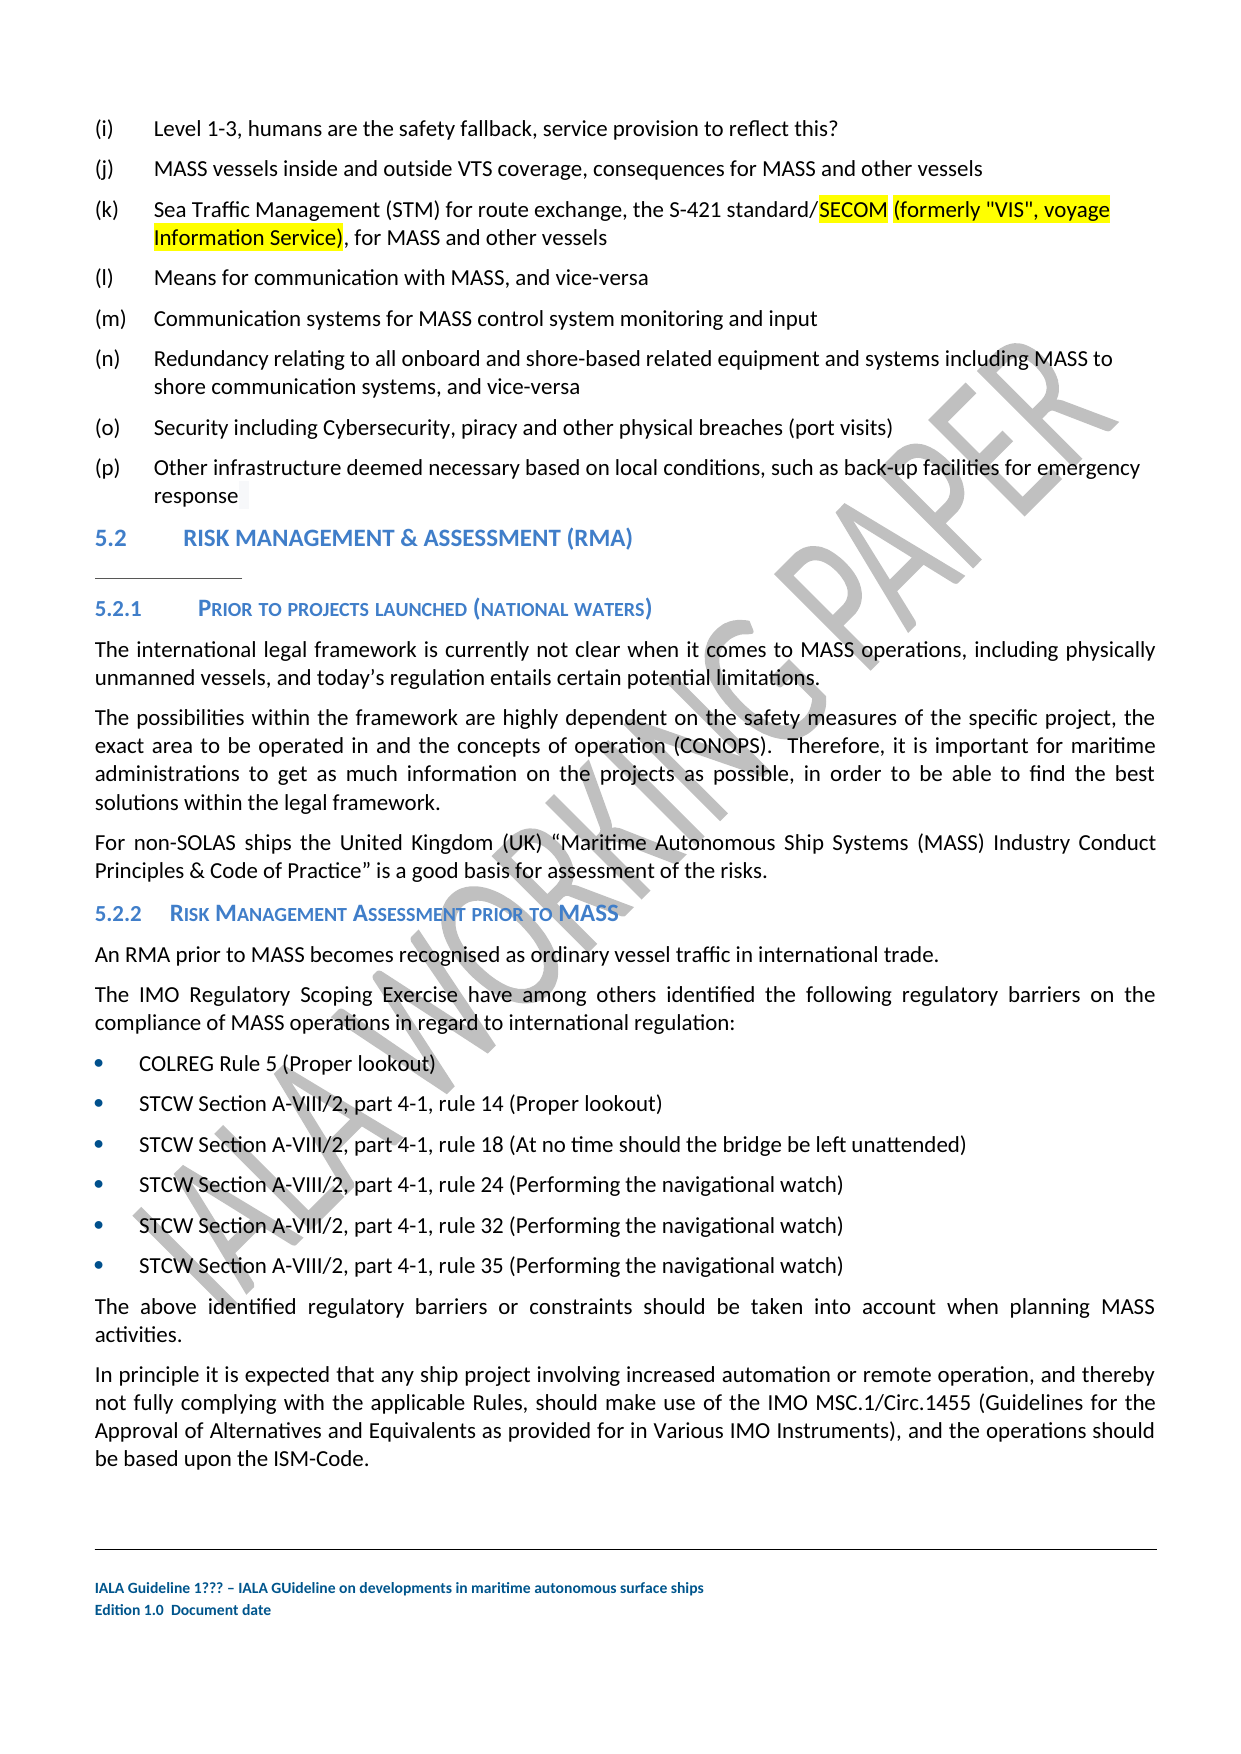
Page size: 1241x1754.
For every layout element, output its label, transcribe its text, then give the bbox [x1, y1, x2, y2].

text The international legal framework is currently not clear when it comes to MASS operations, including physically unmanned vessels, and today’s regulation entails certain potential limitations. [94, 635, 1157, 691]
subtitle Risk Management & Assessment (RMA) [94, 522, 1084, 552]
list STCW Section A-VIII/2, part 4-1, rule 35 (Performing the navigational watch) [94, 1251, 1157, 1279]
list STCW Section A-VIII/2, part 4-1, rule 24 (Performing the navigational watch) [94, 1170, 1157, 1198]
list STCW Section A-VIII/2, part 4-1, rule 14 (Proper lookout) [94, 1089, 1157, 1117]
text The possibilities within the framework are highly dependent on the safety measures of the specific project, the exact area to be operated in and the concepts of operation (CONOPS). Therefore, it is important for maritime administrations to get as much information on the projects as possible, in order to be able to find the best solutions within the legal framework. [94, 703, 1157, 816]
list Other infrastructure deemed necessary based on local conditions, such as back-up facilities for emergency response [94, 453, 1157, 509]
text The above identified regulatory barriers or constraints should be taken into account when planning MASS activities. [94, 1292, 1157, 1348]
list Redundancy relating to all onboard and shore-based related equipment and systems including MASS to shore communication systems, and vice-versa [94, 344, 1157, 400]
list MASS vessels inside and outside VTS coverage, consequences for MASS and other vessels [94, 154, 1157, 182]
text For non-SOLAS ships the United Kingdom (UK) “Maritime Autonomous Ship Systems (MASS) Industry Conduct Principles & Code of Practice” is a good basis for assessment of the risks. [94, 828, 1157, 884]
text The IMO Regulatory Scoping Exercise have among others identified the following regulatory barriers on the compliance of MASS operations in regard to international regulation: [94, 980, 1157, 1036]
list STCW Section A-VIII/2, part 4-1, rule 18 (At no time should the bridge be left unattended) [94, 1130, 1157, 1158]
subtitle Prior to projects launched (national waters) [94, 592, 1069, 622]
list Sea Traffic Management (STM) for route exchange, the S-421 standard/SECOM (formerly "VIS", voyage Information Service), for MASS and other vessels [94, 195, 1157, 251]
text In principle it is expected that any ship project involving increased automation or remote operation, and thereby not fully complying with the applicable Rules, should make use of the IMO MSC.1/Circ.1455 (Guidelines for the Approval of Alternatives and Equivalents as provided for in Various IMO Instruments), and the operations should be based upon the ISM-Code. [94, 1360, 1157, 1472]
subtitle Risk Management Assessment prior to MASS [94, 897, 1157, 927]
list Security including Cybersecurity, piracy and other physical breaches (port visits) [94, 413, 1157, 441]
list Means for communication with MASS, and vice-versa [94, 263, 1157, 291]
list STCW Section A-VIII/2, part 4-1, rule 32 (Performing the navigational watch) [94, 1211, 1157, 1239]
list Communication systems for MASS control system monitoring and input [94, 304, 1157, 332]
list COLREG Rule 5 (Proper lookout) [94, 1049, 1157, 1077]
text An RMA prior to MASS becomes recognised as ordinary vessel traffic in international trade. [94, 940, 1157, 968]
list Level 1-3, humans are the safety fallback, service provision to reflect this? [94, 114, 1157, 142]
